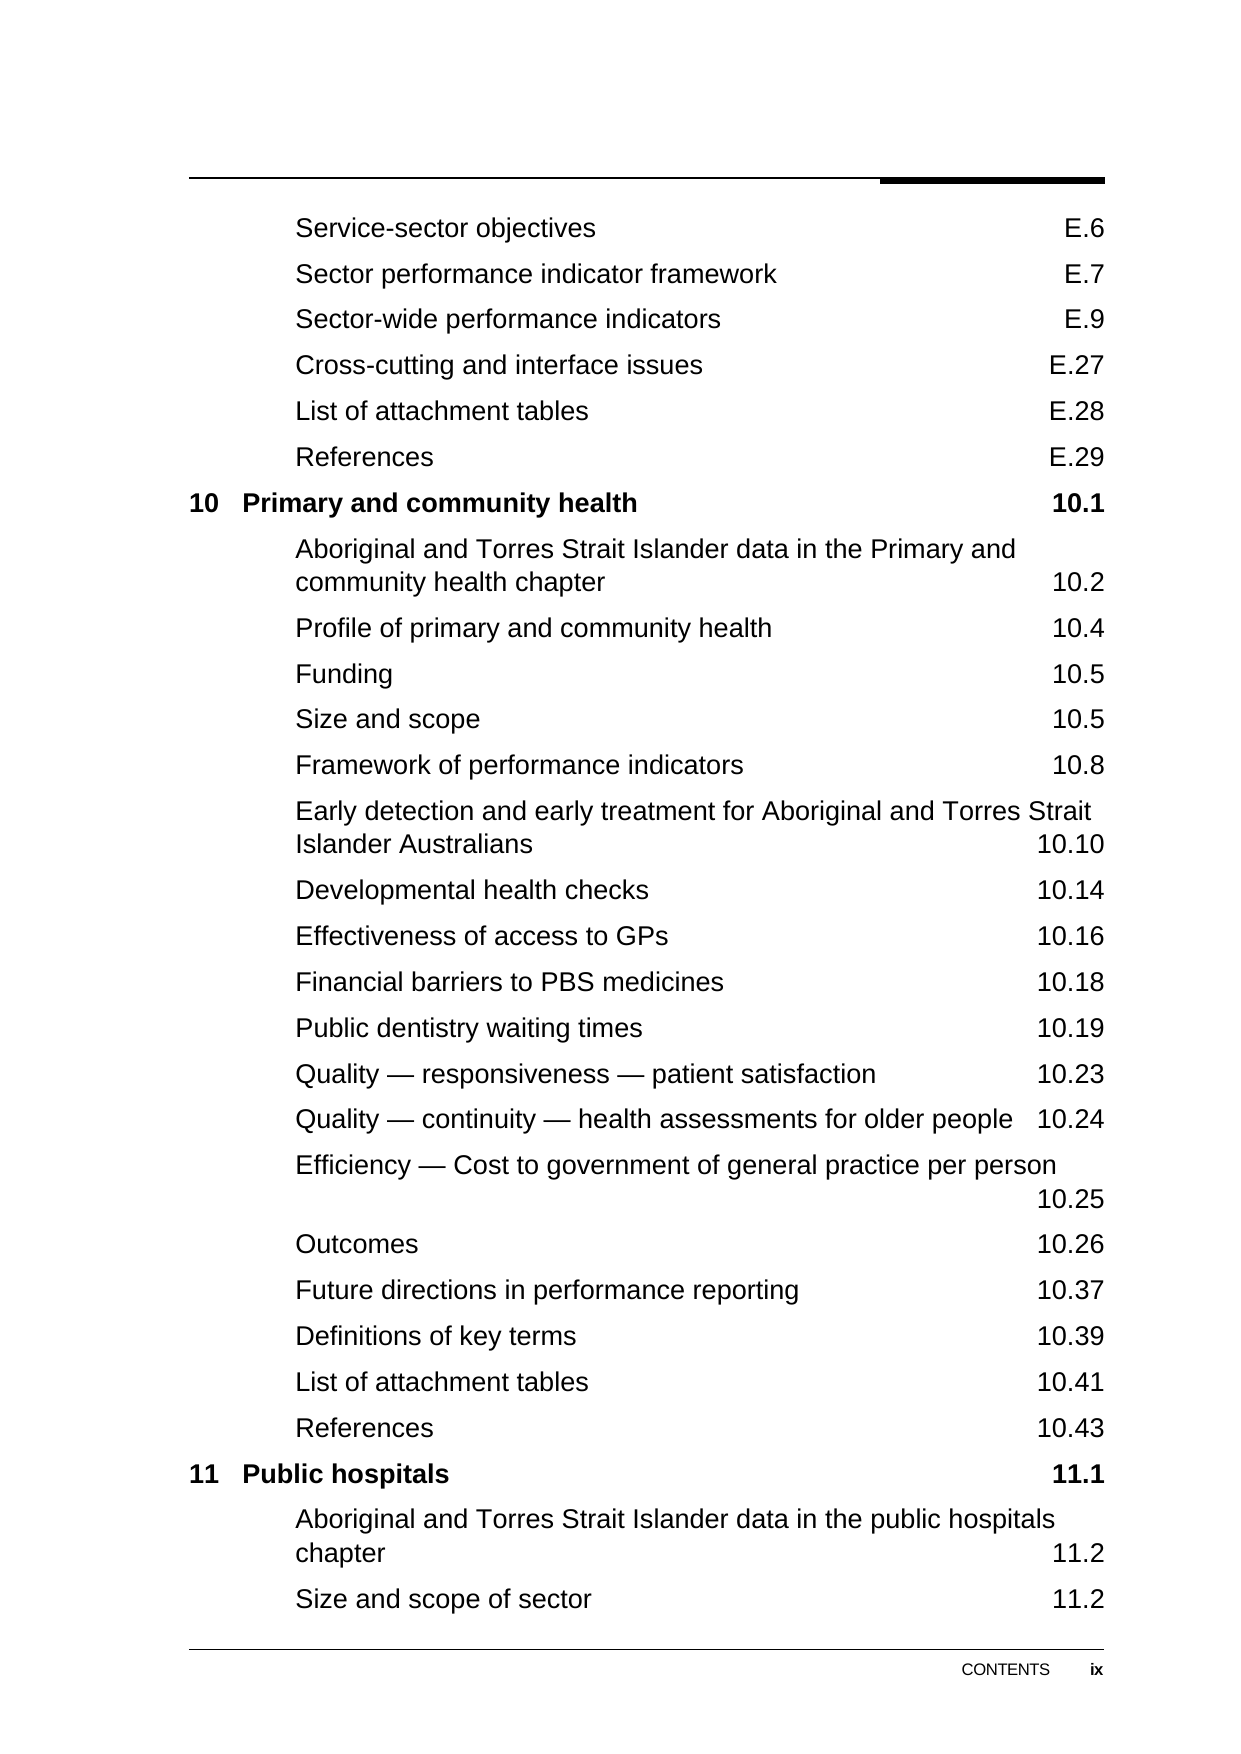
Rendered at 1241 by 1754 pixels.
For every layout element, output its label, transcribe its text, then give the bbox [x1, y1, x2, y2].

text Sector performance indicator framework E.7 [295, 256, 1104, 290]
text Efficiency — Cost to government of general practice per person 10.25 [295, 1148, 1104, 1215]
text List of attachment tables E.28 [295, 394, 1104, 427]
text Outcomes 10.26 [295, 1227, 1104, 1261]
text Public dentistry waiting times 10.19 [295, 1011, 1104, 1044]
text 11 Public hospitals 11.1 [189, 1456, 1016, 1490]
text Quality — continuity — health assessments for older people 10.24 [295, 1102, 1104, 1136]
text Early detection and early treatment for Aboriginal and Torres Strait Islander Australians 10.10 [295, 794, 1104, 861]
text Financial barriers to PBS medicines 10.18 [295, 965, 1104, 998]
text Effectiveness of access to GPs 10.16 [295, 919, 1104, 952]
text List of attachment tables 10.41 [295, 1365, 1104, 1398]
text Aboriginal and Torres Strait Islander data in the Primary and community health chapter 10.2 [295, 531, 1104, 598]
text Future directions in performance reporting 10.37 [295, 1273, 1104, 1306]
text 10 Primary and community health 10.1 [189, 486, 1016, 519]
text Developmental health checks 10.14 [295, 873, 1104, 906]
text References 10.43 [295, 1411, 1104, 1444]
text Size and scope of sector 11.2 [295, 1581, 1104, 1615]
text Framework of performance indicators 10.8 [295, 748, 1104, 781]
text Definitions of key terms 10.39 [295, 1319, 1104, 1352]
text Service-sector objectives E.6 [295, 211, 1104, 244]
text Size and scope 10.5 [295, 702, 1104, 736]
text References E.29 [295, 440, 1104, 473]
text Aboriginal and Torres Strait Islander data in the public hospitals chapter 11.2 [295, 1502, 1104, 1569]
text Sector-wide performance indicators E.9 [295, 302, 1104, 336]
text Profile of primary and community health 10.4 [295, 611, 1104, 644]
text Funding 10.5 [295, 656, 1104, 690]
text Cross-cutting and interface issues E.27 [295, 348, 1104, 381]
text Quality — responsiveness — patient satisfaction 10.23 [295, 1056, 1104, 1090]
